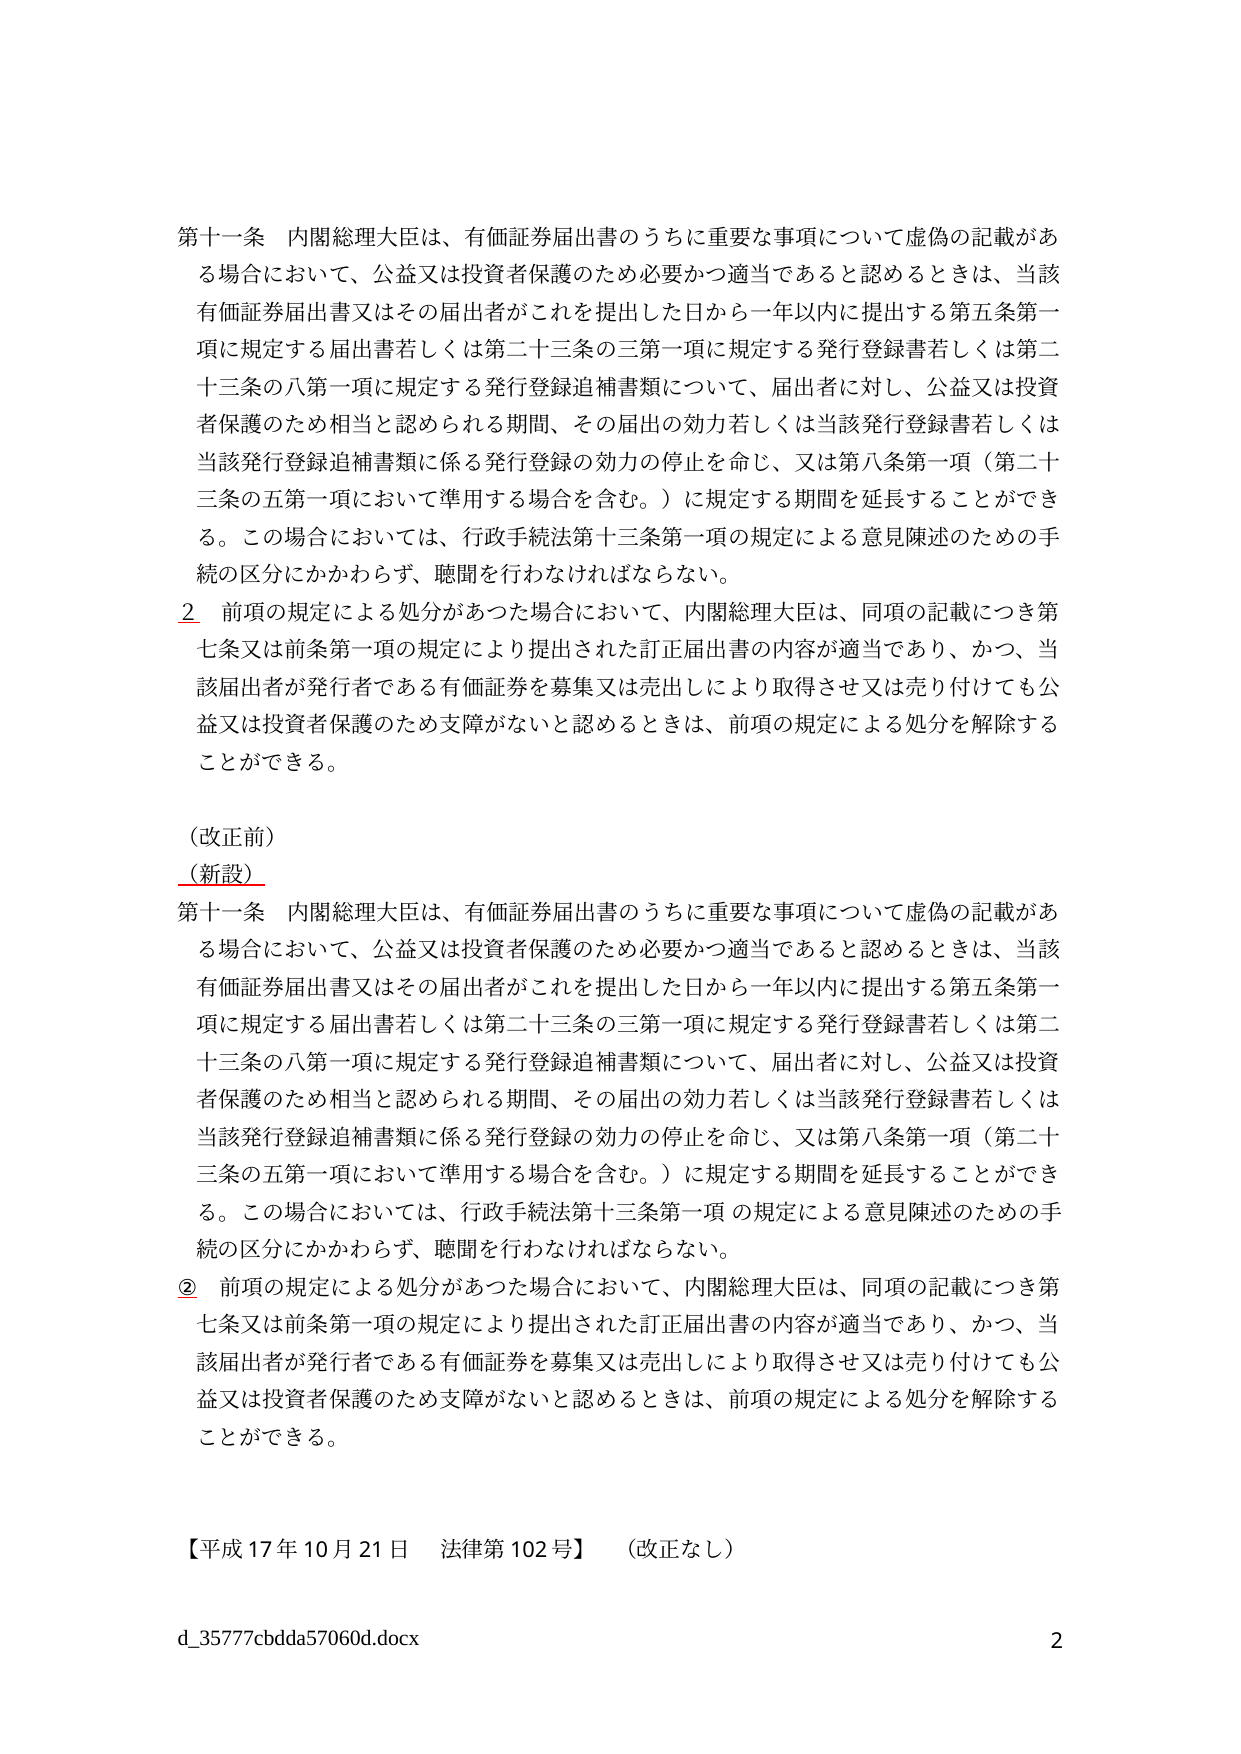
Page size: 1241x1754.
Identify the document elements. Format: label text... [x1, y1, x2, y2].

text ２ 前項の規定による処分があつた場合において、内閣総理大臣は、同項の記載につき第七条又は前条第一項の規定により提出された訂正届出書の内容が適当であり、かつ、当該届出者が発行者である有価証券を募集又は売出しにより取得させ又は売り付けても公益又は投資者保護のため支障がないと認めるときは、前項の規定による処分を解除することができる。 [177, 592, 1063, 779]
text 第十一条 内閣総理大臣は、有価証券届出書のうちに重要な事項について虚偽の記載がある場合において、公益又は投資者保護のため必要かつ適当であると認めるときは、当該有価証券届出書又はその届出者がこれを提出した日から一年以内に提出する第五条第一項に規定する届出書若しくは第二十三条の三第一項に規定する発行登録書若しくは第二十三条の八第一項に規定する発行登録追補書類について、届出者に対し、公益又は投資者保護のため相当と認められる期間、その届出の効力若しくは当該発行登録書若しくは当該発行登録追補書類に係る発行登録の効力の停止を命じ、又は第八条第一項（第二十三条の五第一項において準用する場合を含む。）に規定する期間を延長することができる。この場合においては、行政手続法第十三条第一項の規定による意見陳述のための手続の区分にかかわらず、聴聞を行わなければならない。 [177, 217, 1063, 592]
text 【平成17年10月21日 法律第102号】 （改正なし） [177, 1529, 1063, 1567]
text 第十一条 内閣総理大臣は、有価証券届出書のうちに重要な事項について虚偽の記載がある場合において、公益又は投資者保護のため必要かつ適当であると認めるときは、当該有価証券届出書又はその届出者がこれを提出した日から一年以内に提出する第五条第一項に規定する届出書若しくは第二十三条の三第一項に規定する発行登録書若しくは第二十三条の八第一項に規定する発行登録追補書類について、届出者に対し、公益又は投資者保護のため相当と認められる期間、その届出の効力若しくは当該発行登録書若しくは当該発行登録追補書類に係る発行登録の効力の停止を命じ、又は第八条第一項（第二十三条の五第一項において準用する場合を含む。）に規定する期間を延長することができる。この場合においては、行政手続法第十三条第一項 の規定による意見陳述のための手続の区分にかかわらず、聴聞を行わなければならない。 [177, 892, 1063, 1267]
text （新設） [177, 854, 1063, 892]
text （改正前） [177, 817, 1063, 854]
text ② 前項の規定による処分があつた場合において、内閣総理大臣は、同項の記載につき第七条又は前条第一項の規定により提出された訂正届出書の内容が適当であり、かつ、当該届出者が発行者である有価証券を募集又は売出しにより取得させ又は売り付けても公益又は投資者保護のため支障がないと認めるときは、前項の規定による処分を解除することができる。 [177, 1267, 1063, 1454]
